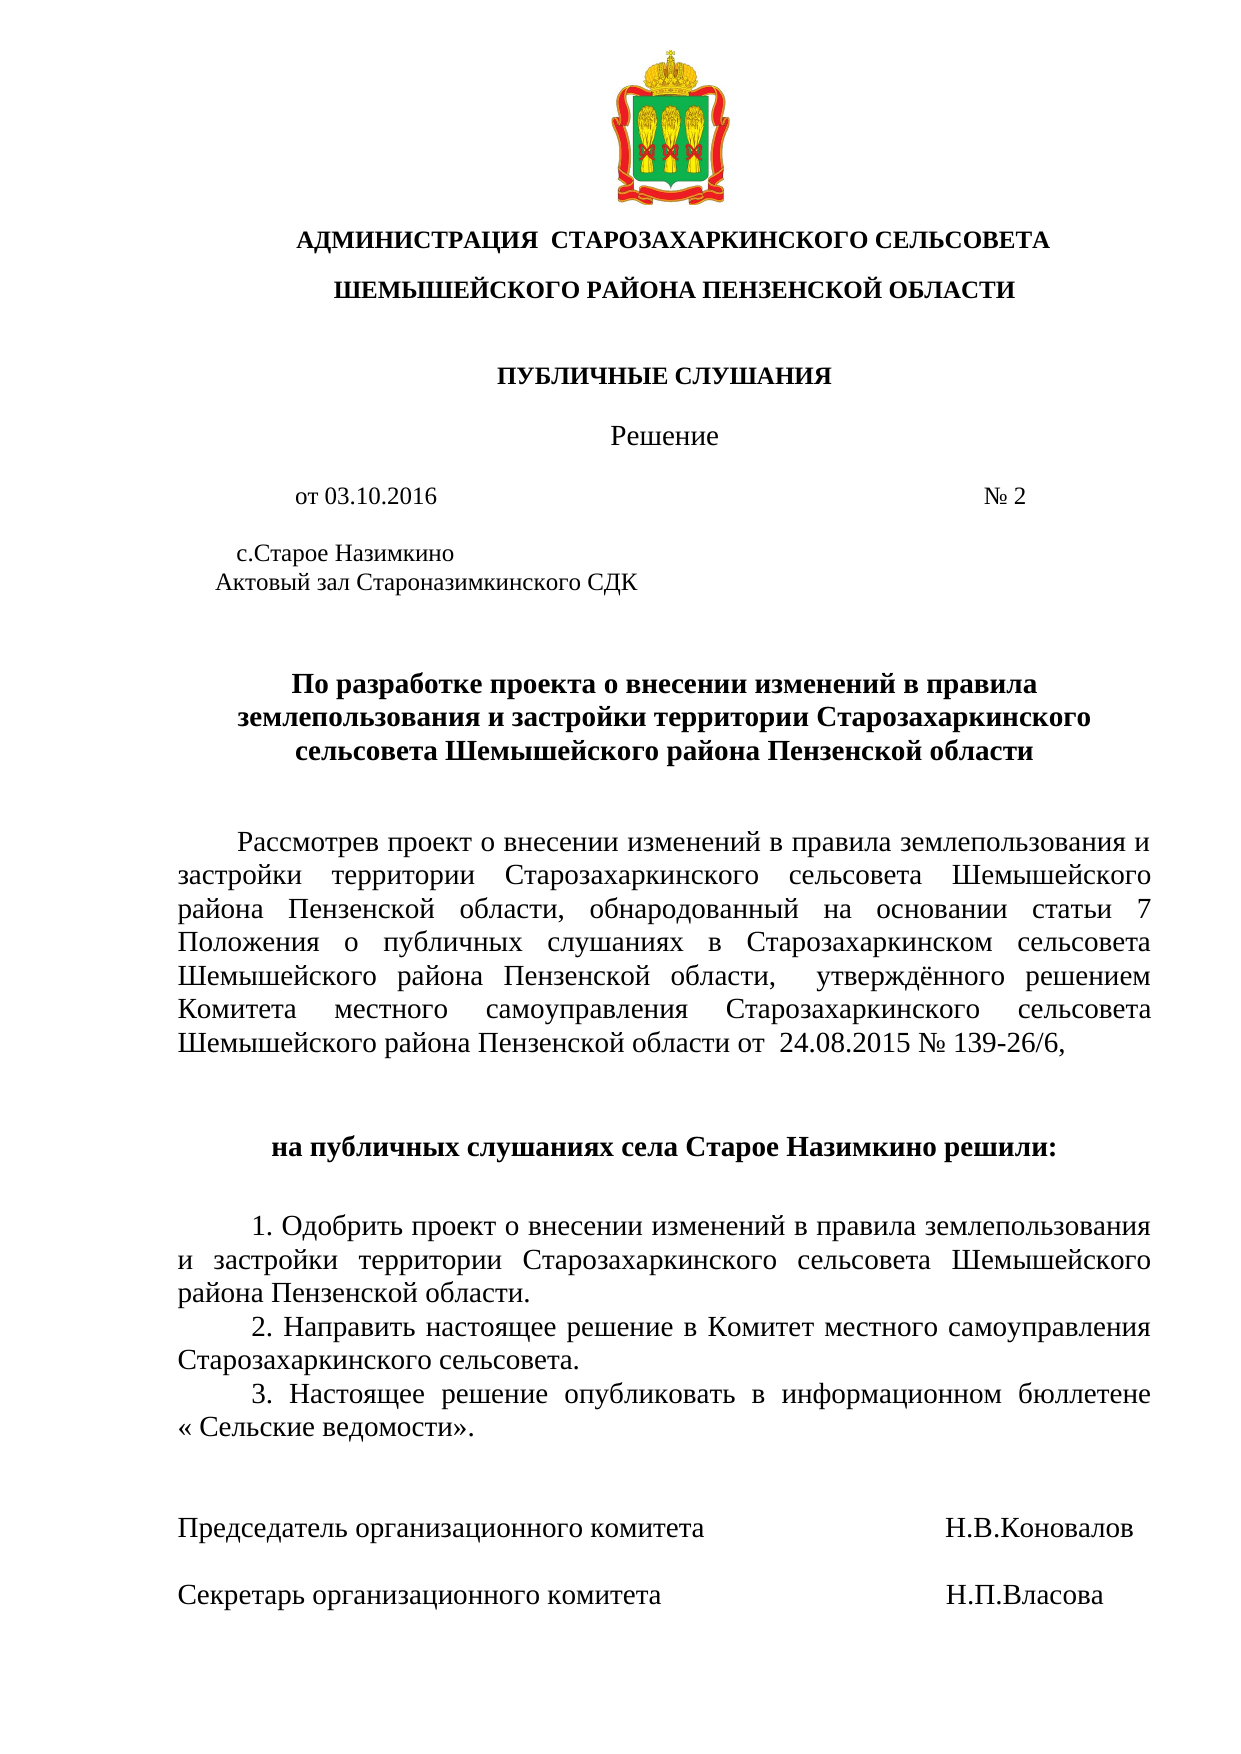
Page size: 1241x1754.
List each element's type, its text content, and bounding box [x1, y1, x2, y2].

table_cell ШЕМЫШЕЙСКОГО РАЙОНА ПЕНЗЕНСКОЙ ОБЛАСТИ [177, 254, 1178, 303]
text Решение [177, 418, 1152, 452]
text на публичных слушаниях села Старое Назимкино решили: [177, 1129, 1152, 1162]
text 1. Одобрить проект о внесении изменений в правила землепользования и застройки территории Старозахаркинского сельсовета Шемышейского района Пензенской области. [177, 1208, 1152, 1309]
text Актовый зал Староназимкинского СДК [177, 567, 1152, 596]
picture [611, 50, 730, 205]
text 2. Направить настоящее решение в Комитет местного самоуправления Старозахаркинского сельсовета. [177, 1309, 1152, 1376]
text 3. Настоящее решение опубликовать в информационном бюллетене « Сельские ведомости». [177, 1376, 1152, 1443]
title ПУБЛИЧНЫЕ СЛУШАНИЯ [177, 361, 1152, 390]
text с.Старое Назимкино [177, 538, 1152, 567]
text от 03.10.2016 № 2 [251, 481, 1152, 509]
text Секретарь организационного комитета Н.П.Власова [177, 1577, 1152, 1611]
text Председатель организационного комитета Н.В.Коновалов [177, 1510, 1152, 1544]
table_header АДМИНИСТРАЦИЯ СТАРОЗАХАРКИНСКОГО СЕЛЬСОВЕТА [177, 204, 1178, 254]
title Рассмотрев проект о внесении изменений в правила землепользования и застройки территории Старозахаркинского сельсовета Шемышейского района Пензенской области, обнародованный на основании статьи 7 Положения о публичных слушаниях в Старозахаркинском сельсовета Шемышейского района Пензенской области, утверждённого решением Комитета местного самоуправления Старозахаркинского сельсовета Шемышейского района Пензенской области от 24.08.2015 № 139-26/6, [177, 824, 1152, 1059]
text По разработке проекта о внесении изменений в правила землепользования и застройки территории Старозахаркинского сельсовета Шемышейского района Пензенской области [177, 666, 1152, 766]
